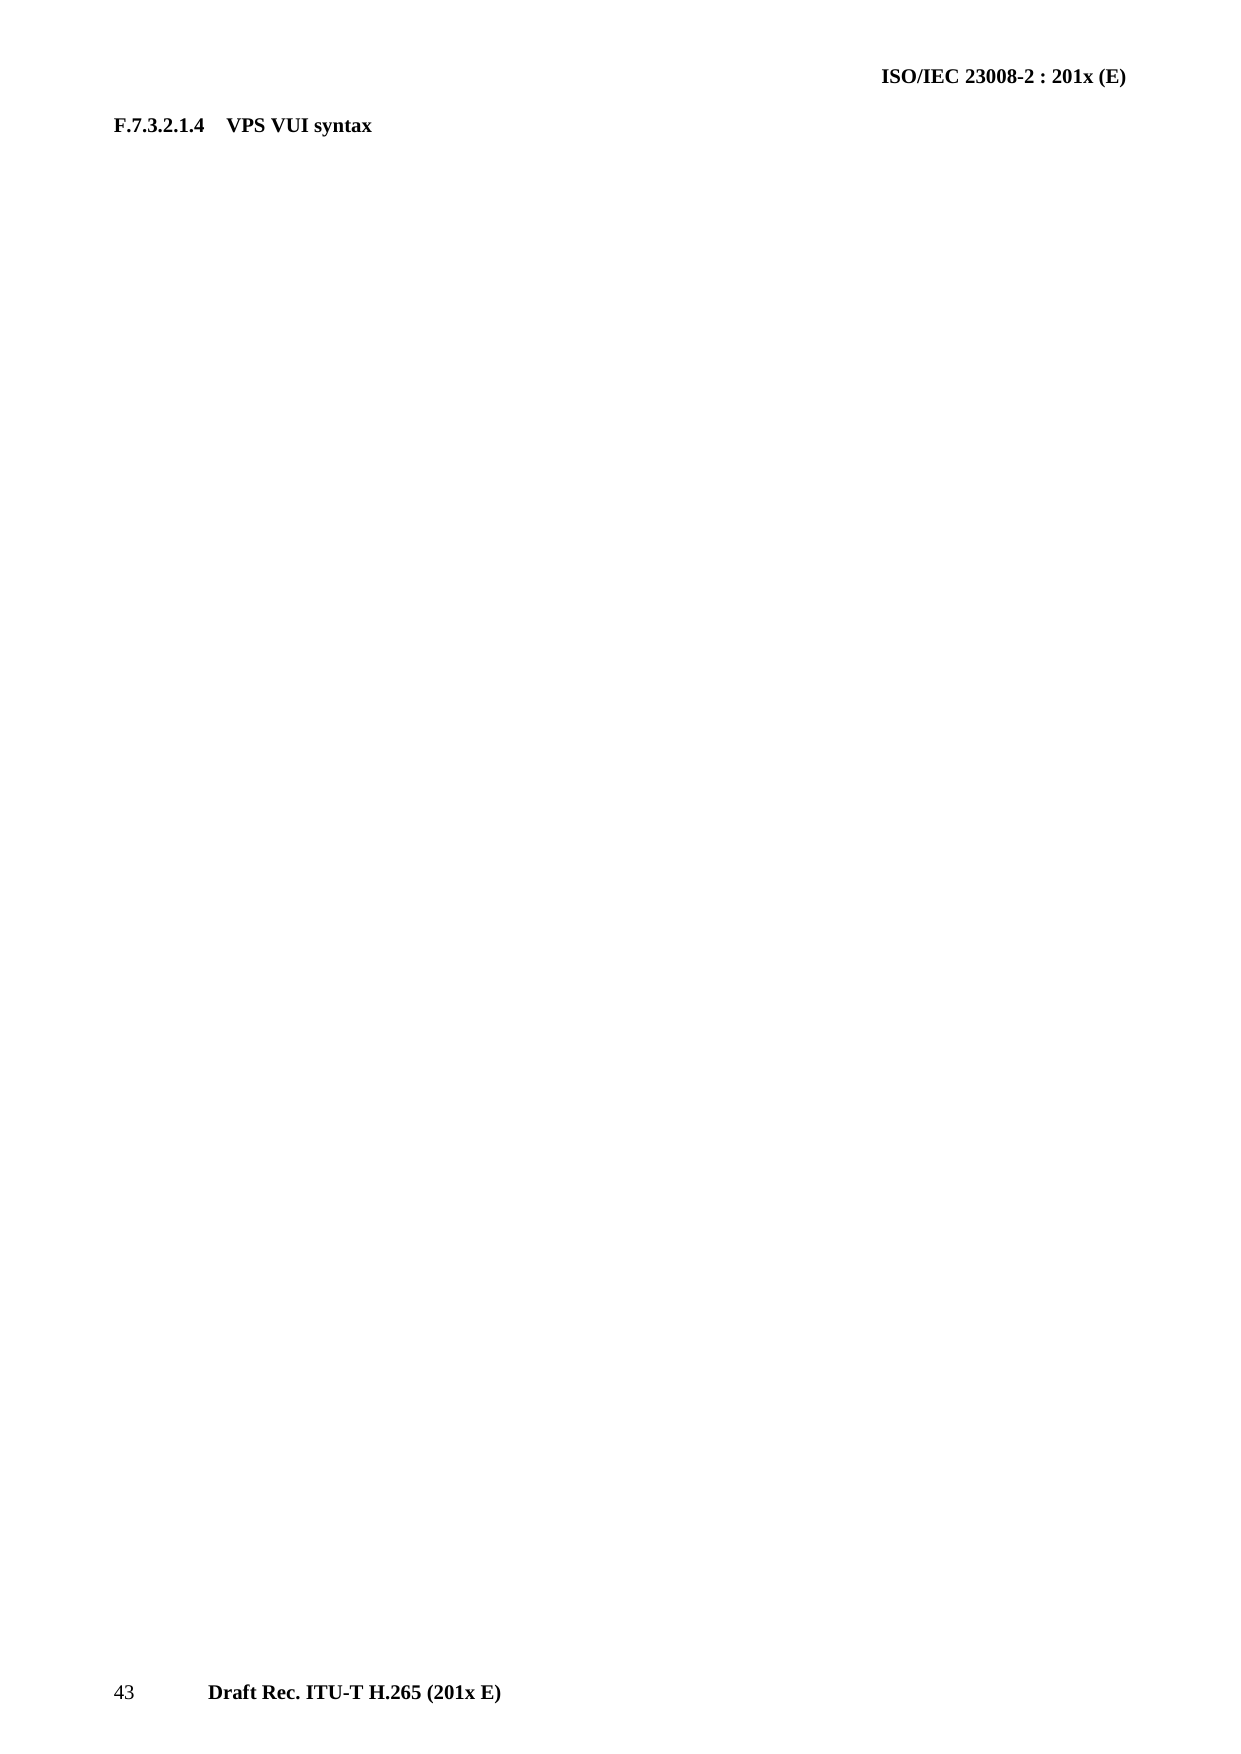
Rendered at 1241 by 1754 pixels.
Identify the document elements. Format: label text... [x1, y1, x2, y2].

list VPS VUI syntax [113, 113, 1127, 137]
